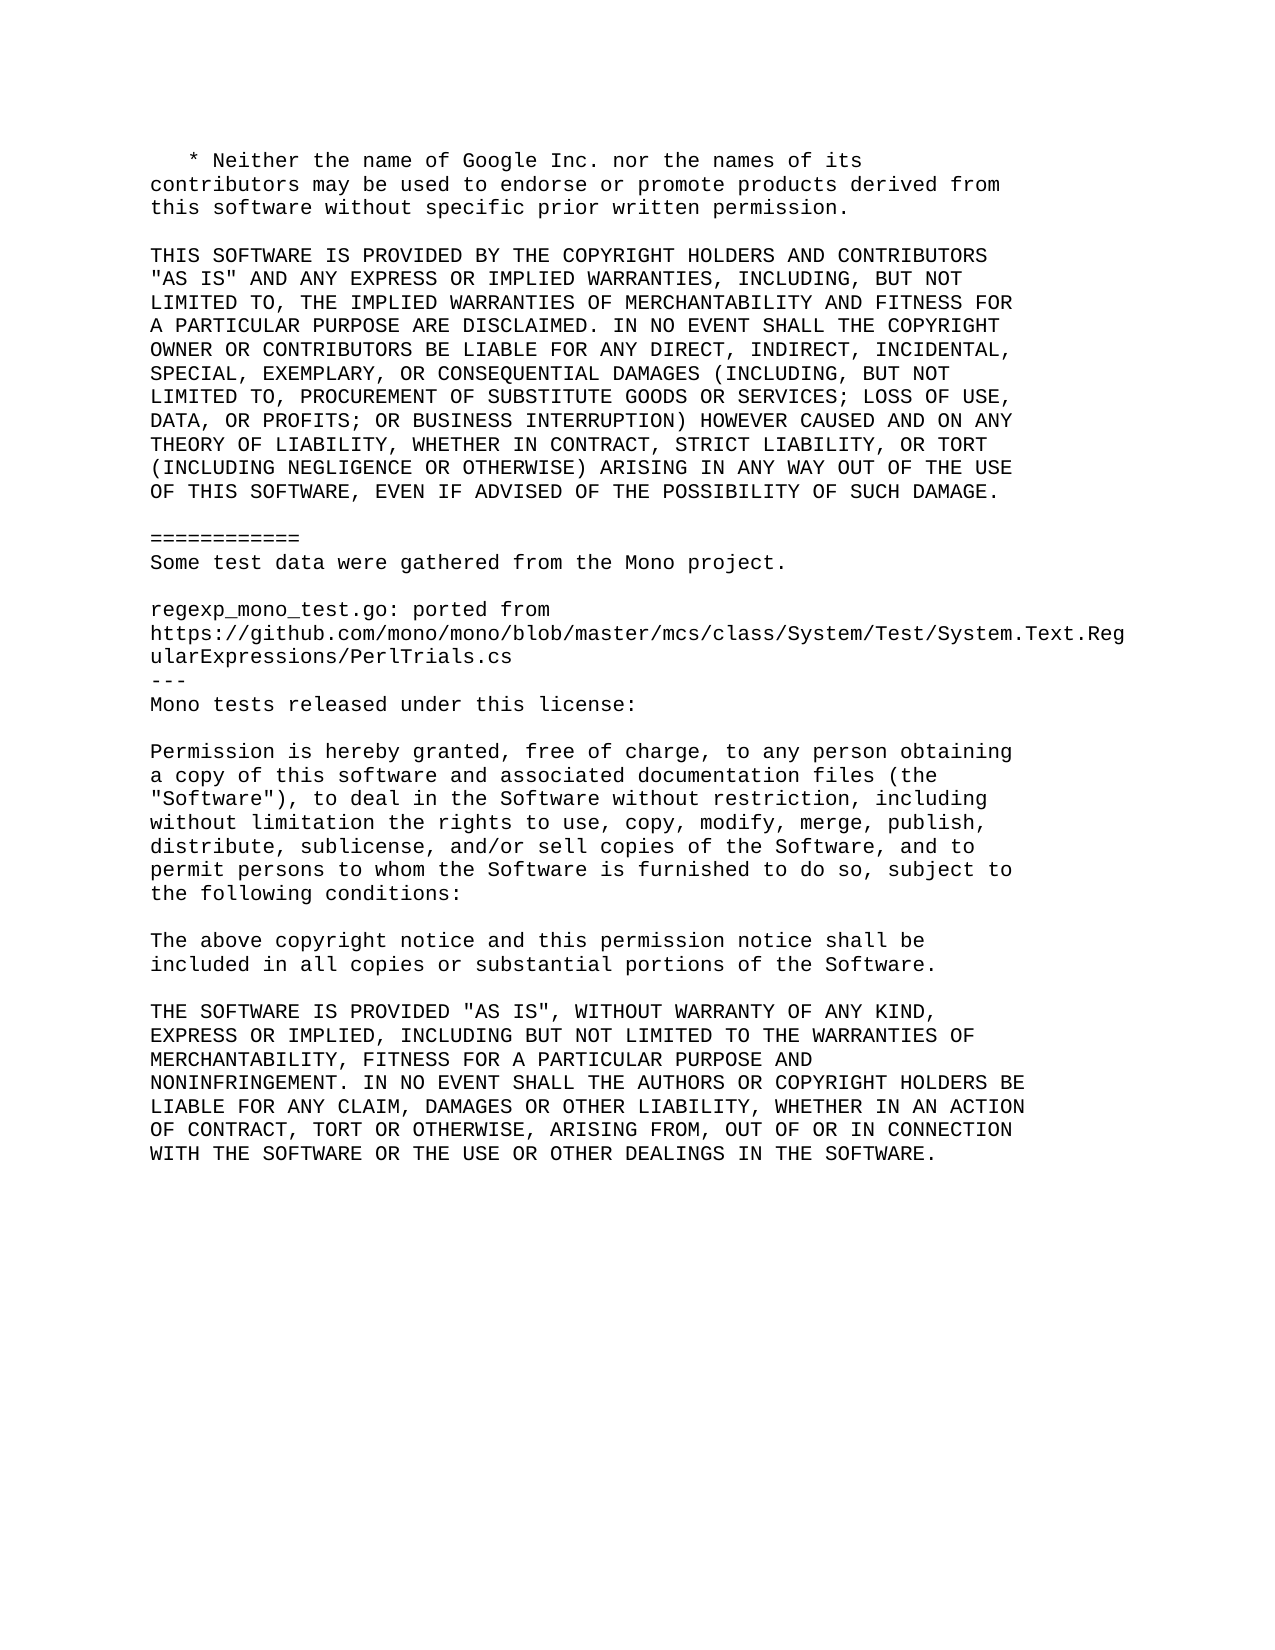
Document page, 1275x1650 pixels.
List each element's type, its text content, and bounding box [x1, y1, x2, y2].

text "Software"), to deal in the Software without restriction, including [150, 788, 1125, 812]
text a copy of this software and associated documentation files (the [150, 765, 1125, 788]
text included in all copies or substantial portions of the Software. [150, 954, 1125, 978]
text (INCLUDING NEGLIGENCE OR OTHERWISE) ARISING IN ANY WAY OUT OF THE USE [150, 457, 1125, 481]
text ============ [150, 528, 1125, 552]
text THE SOFTWARE IS PROVIDED "AS IS", WITHOUT WARRANTY OF ANY KIND, [150, 1001, 1125, 1025]
text LIMITED TO, THE IMPLIED WARRANTIES OF MERCHANTABILITY AND FITNESS FOR [150, 292, 1125, 316]
text regexp_mono_test.go: ported from https://github.com/mono/mono/blob/master/mcs/class/System/Test/System.Text.RegularExpressions/PerlTrials.cs [150, 599, 1125, 670]
text Mono tests released under this license: [150, 694, 1125, 717]
text without limitation the rights to use, copy, modify, merge, publish, [150, 812, 1125, 836]
text --- [150, 670, 1125, 694]
text SPECIAL, EXEMPLARY, OR CONSEQUENTIAL DAMAGES (INCLUDING, BUT NOT [150, 363, 1125, 386]
text LIMITED TO, PROCUREMENT OF SUBSTITUTE GOODS OR SERVICES; LOSS OF USE, [150, 386, 1125, 410]
text this software without specific prior written permission. [150, 197, 1125, 221]
text WITH THE SOFTWARE OR THE USE OR OTHER DEALINGS IN THE SOFTWARE. [150, 1143, 1125, 1167]
text A PARTICULAR PURPOSE ARE DISCLAIMED. IN NO EVENT SHALL THE COPYRIGHT [150, 316, 1125, 339]
text permit persons to whom the Software is furnished to do so, subject to [150, 859, 1125, 883]
text LIABLE FOR ANY CLAIM, DAMAGES OR OTHER LIABILITY, WHETHER IN AN ACTION [150, 1096, 1125, 1119]
text NONINFRINGEMENT. IN NO EVENT SHALL THE AUTHORS OR COPYRIGHT HOLDERS BE [150, 1072, 1125, 1096]
text EXPRESS OR IMPLIED, INCLUDING BUT NOT LIMITED TO THE WARRANTIES OF [150, 1025, 1125, 1048]
text OF CONTRACT, TORT OR OTHERWISE, ARISING FROM, OUT OF OR IN CONNECTION [150, 1119, 1125, 1143]
text Permission is hereby granted, free of charge, to any person obtaining [150, 741, 1125, 765]
text "AS IS" AND ANY EXPRESS OR IMPLIED WARRANTIES, INCLUDING, BUT NOT [150, 268, 1125, 292]
text distribute, sublicense, and/or sell copies of the Software, and to [150, 836, 1125, 859]
text OWNER OR CONTRIBUTORS BE LIABLE FOR ANY DIRECT, INDIRECT, INCIDENTAL, [150, 339, 1125, 363]
text THEORY OF LIABILITY, WHETHER IN CONTRACT, STRICT LIABILITY, OR TORT [150, 434, 1125, 457]
text The above copyright notice and this permission notice shall be [150, 930, 1125, 954]
text DATA, OR PROFITS; OR BUSINESS INTERRUPTION) HOWEVER CAUSED AND ON ANY [150, 410, 1125, 434]
text THIS SOFTWARE IS PROVIDED BY THE COPYRIGHT HOLDERS AND CONTRIBUTORS [150, 244, 1125, 268]
text MERCHANTABILITY, FITNESS FOR A PARTICULAR PURPOSE AND [150, 1048, 1125, 1072]
text OF THIS SOFTWARE, EVEN IF ADVISED OF THE POSSIBILITY OF SUCH DAMAGE. [150, 481, 1125, 505]
text * Neither the name of Google Inc. nor the names of its [150, 150, 1125, 174]
text the following conditions: [150, 883, 1125, 907]
text Some test data were gathered from the Mono project. [150, 552, 1125, 576]
text contributors may be used to endorse or promote products derived from [150, 174, 1125, 197]
